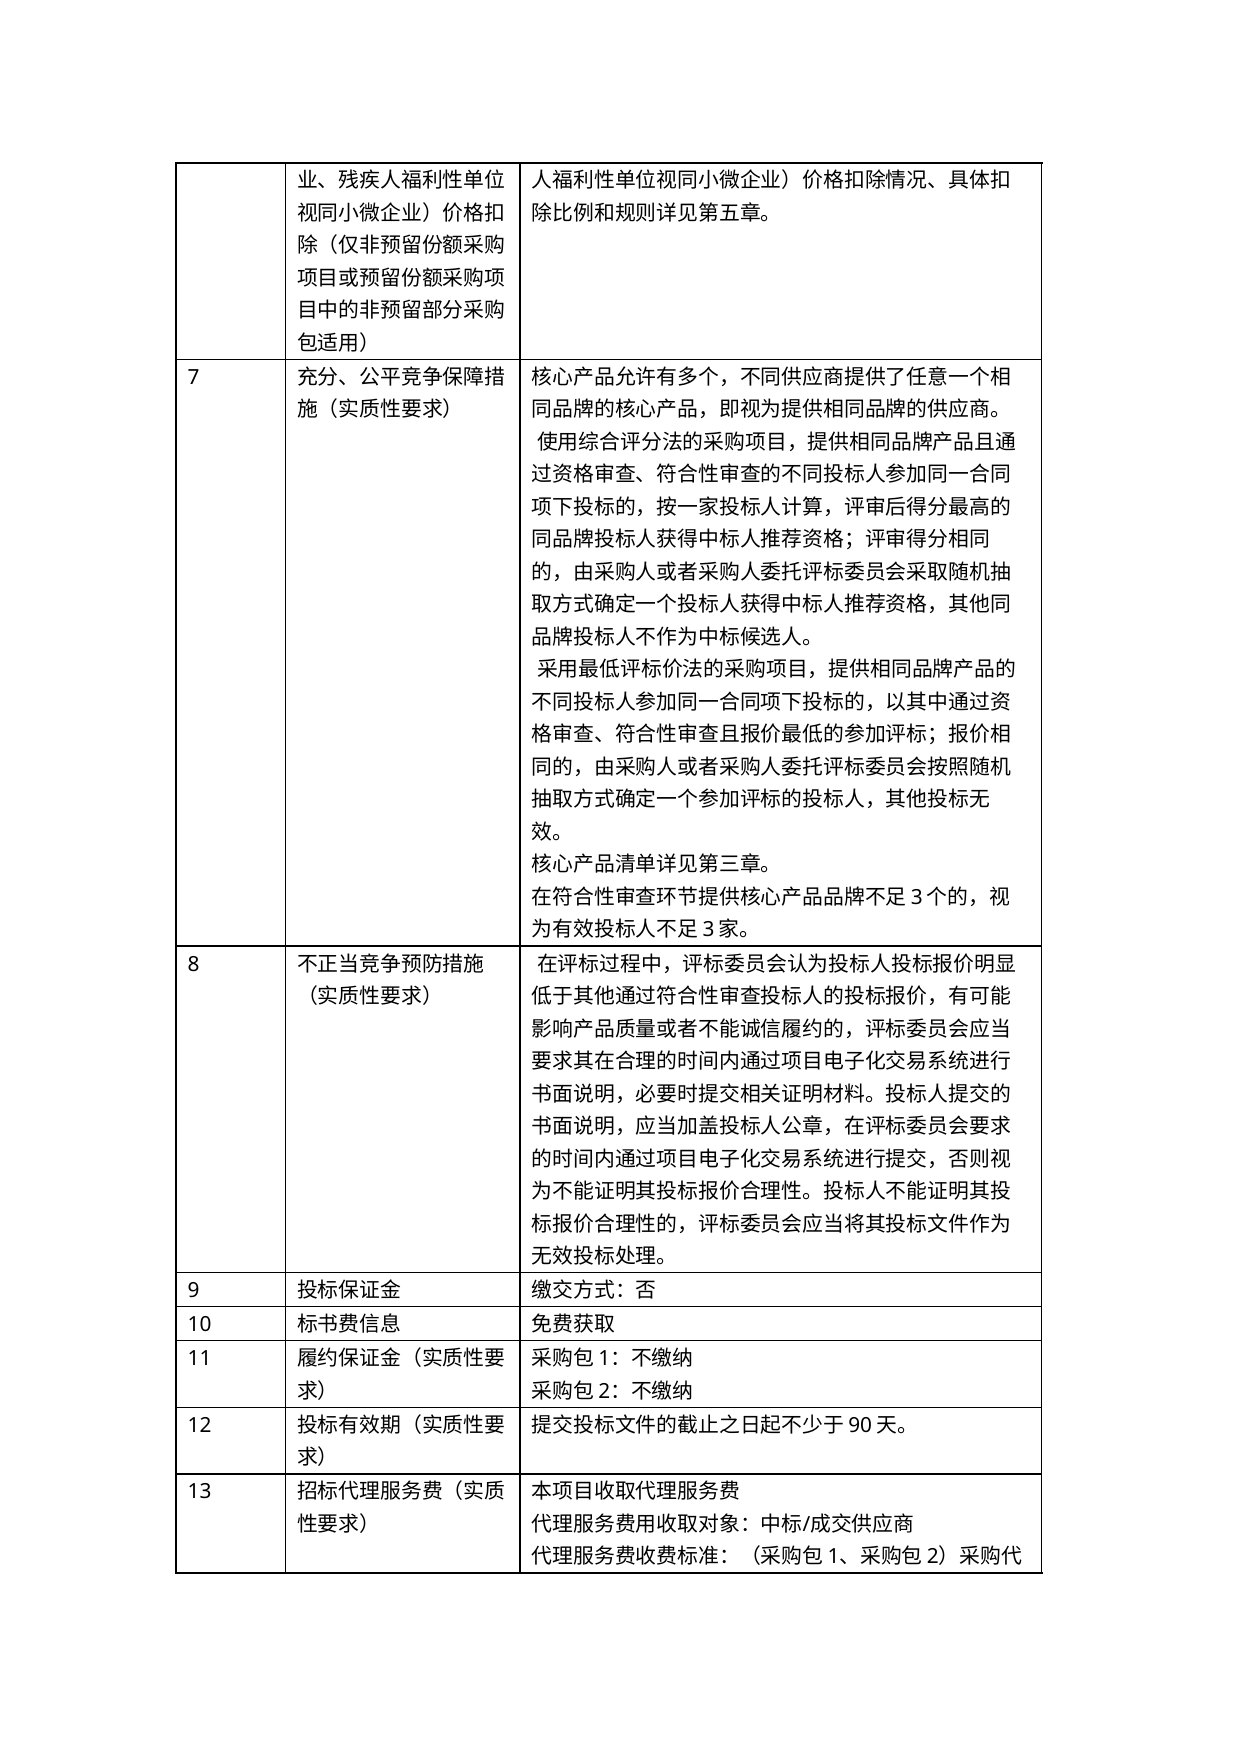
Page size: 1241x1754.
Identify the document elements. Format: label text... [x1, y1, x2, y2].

table_cell 7 [177, 360, 285, 945]
table_cell 投标保证金 [286, 1273, 519, 1306]
table_cell 10 [177, 1307, 285, 1340]
table_cell 不正当竞争预防措施（实质性要求） [286, 947, 519, 1272]
table_cell 充分、公平竞争保障措施（实质性要求） [286, 360, 519, 945]
table_cell 标书费信息 [286, 1307, 519, 1340]
table_cell 采购包1：不缴纳 采购包2：不缴纳 [521, 1341, 1041, 1406]
table_cell 投标有效期（实质性要求） [286, 1408, 519, 1473]
table_cell 提交投标文件的截止之日起不少于90天。 [521, 1408, 1041, 1473]
table_cell 核心产品允许有多个，不同供应商提供了任意一个相同品牌的核心产品，即视为提供相同品牌的供应商。 使用综合评分法的采购项目，提供相同品牌产品且通过资格审查、符合性审查的不同投标人参加同一合同项下投标的，按一家投标人计算，评审后得分最高的同品牌投标人获得中标人推荐资格；评审得分相同的，由采购人或者采购人委托评标委员会采取随机抽取方式确定一个投标人获得中标人推荐资格，其他同品牌投标人不作为中标候选人。 采用最低评标价法的采购项目，提供相同品牌产品的不同投标人参加同一合同项下投标的，以其中通过资格审查、符合性审查且报价最低的参加评标；报价相同的，由采购人或者采购人委托评标委员会按照随机抽取方式确定一个参加评标的投标人，其他投标无效。 核心产品清单详见第三章。 在符合性审查环节提供核心产品品牌不足3个的，视为有效投标人不足3家。 [521, 360, 1041, 945]
table_cell 履约保证金（实质性要求） [286, 1341, 519, 1406]
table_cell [521, 1475, 1041, 1572]
table_cell 8 [177, 947, 285, 1272]
table_cell 在评标过程中，评标委员会认为投标人投标报价明显低于其他通过符合性审查投标人的投标报价，有可能影响产品质量或者不能诚信履约的，评标委员会应当要求其在合理的时间内通过项目电子化交易系统进行书面说明，必要时提交相关证明材料。投标人提交的书面说明，应当加盖投标人公章，在评标委员会要求的时间内通过项目电子化交易系统进行提交，否则视为不能证明其投标报价合理性。投标人不能证明其投标报价合理性的，评标委员会应当将其投标文件作为无效投标处理。 [521, 947, 1041, 1272]
table_cell 缴交方式：否 [521, 1273, 1041, 1306]
table_cell 6 [177, 164, 285, 358]
table_cell 12 [177, 1408, 285, 1473]
table_cell 11 [177, 1341, 285, 1406]
table_cell 13 [177, 1475, 285, 1572]
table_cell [521, 164, 1041, 358]
table_cell 免费获取 [521, 1307, 1041, 1340]
table_cell 9 [177, 1273, 285, 1306]
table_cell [286, 164, 519, 358]
table_cell 招标代理服务费（实质性要求） [286, 1475, 519, 1572]
